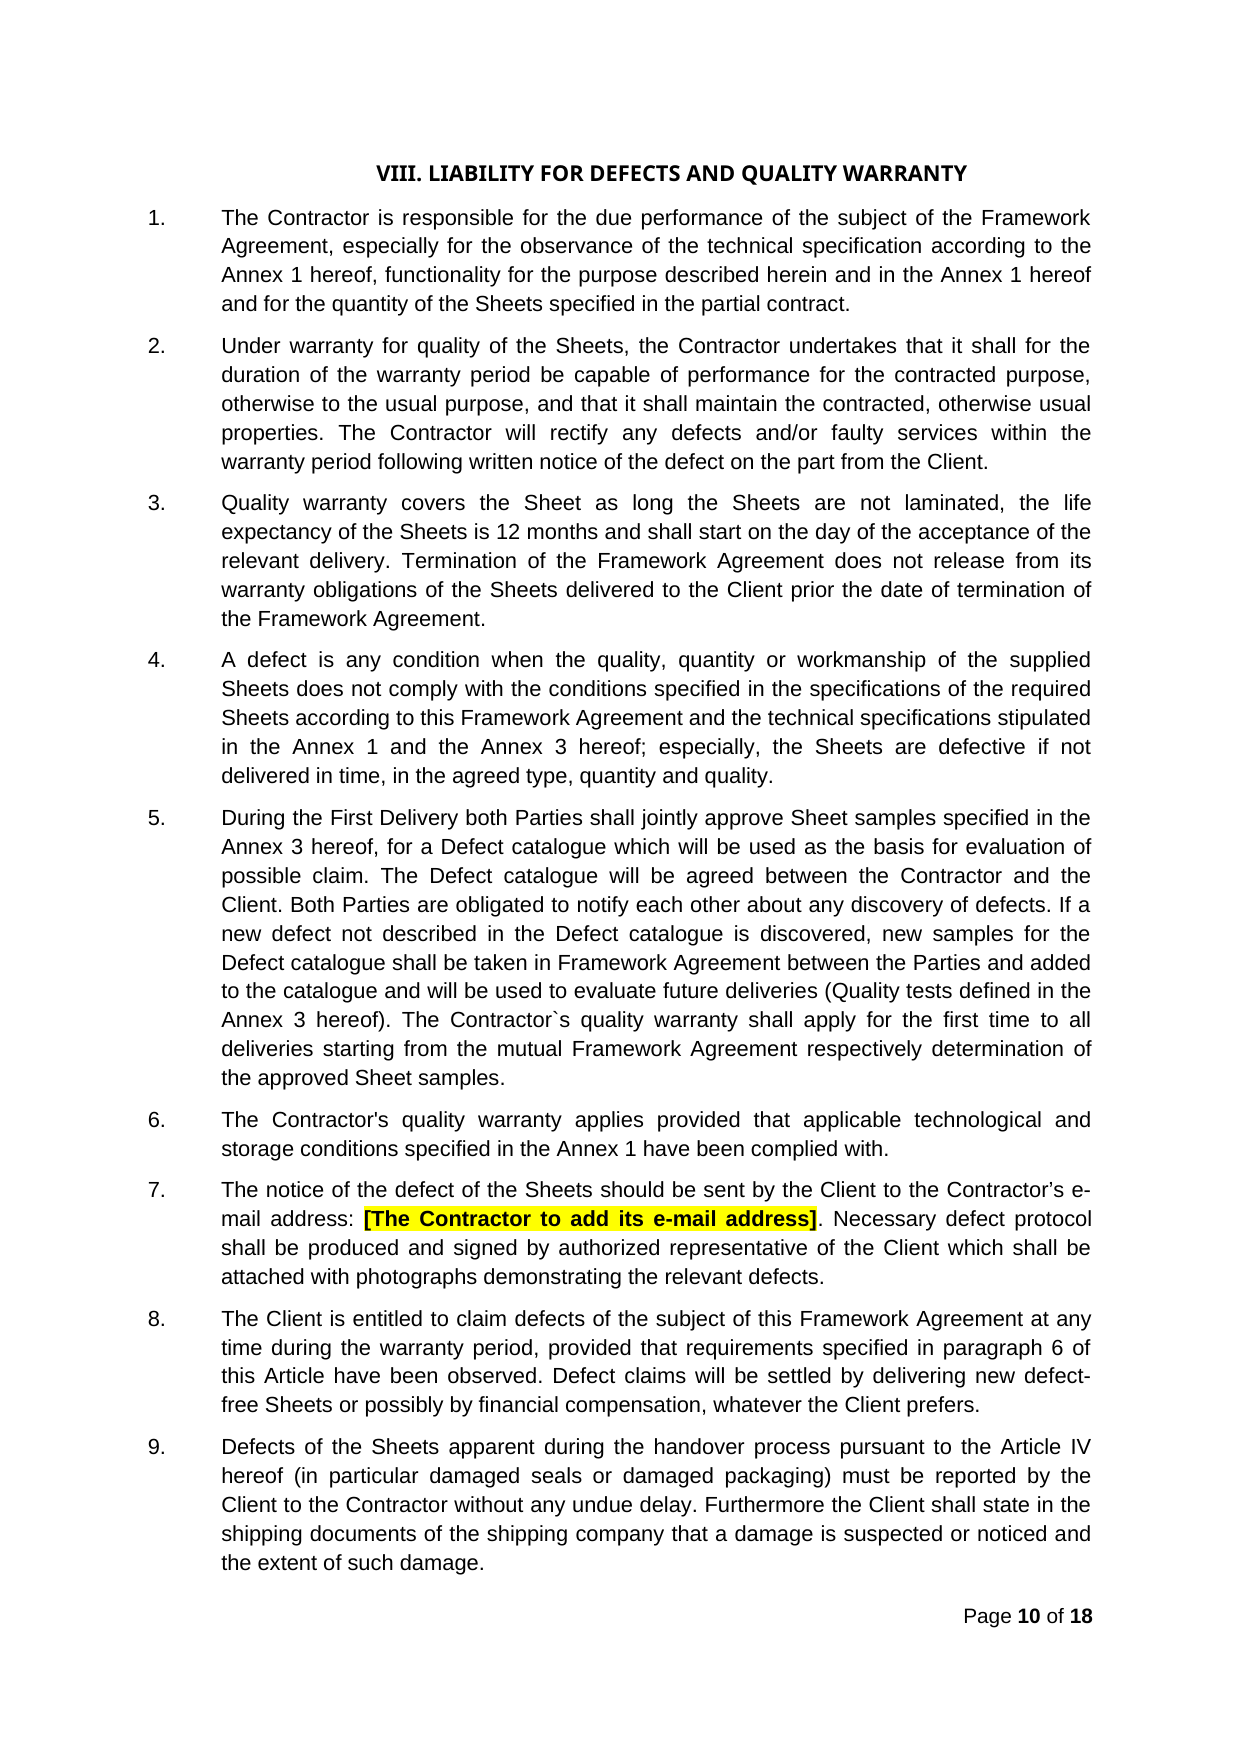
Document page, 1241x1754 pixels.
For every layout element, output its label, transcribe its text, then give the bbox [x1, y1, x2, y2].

list Under warranty for quality of the Sheets, the Contractor undertakes that it shall for the duration of the warranty period be capable of performance for the contracted purpose, otherwise to the usual purpose, and that it shall maintain the contracted, otherwise usual properties. The Contractor will rectify any defects and/or faulty services within the warranty period following written notice of the defect on the part from the Client. [148, 333, 1093, 474]
list The Contractor is responsible for the due performance of the subject of the Framework Agreement, especially for the observance of the technical specification according to the Annex 1 hereof, functionality for the purpose described herein and in the Annex 1 hereof and for the quantity of the Sheets specified in the partial contract. [148, 204, 1093, 317]
list A defect is any condition when the quality, quantity or workmanship of the supplied Sheets does not comply with the conditions specified in the specifications of the required Sheets according to this Framework Agreement and the technical specifications stipulated in the Annex 1 and the Annex 3 hereof; especially, the Sheets are defective if not delivered in time, in the agreed type, quantity and quality. [148, 647, 1093, 788]
text VIII. LIABILITY FOR DEFECTS AND QUALITY WARRANTY [251, 158, 1093, 188]
list The notice of the defect of the Sheets should be sent by the Client to the Contractor’s e-mail address: [The Contractor to add its e-mail address]. Necessary defect protocol shall be produced and signed by authorized representative of the Client which shall be attached with photographs demonstrating the relevant defects. [148, 1177, 1093, 1289]
list Defects of the Sheets apparent during the handover process pursuant to the Article IV hereof (in particular damaged seals or damaged packaging) must be reported by the Client to the Contractor without any undue delay. Furthermore the Client shall state in the shipping documents of the shipping company that a damage is suspected or noticed and the extent of such damage. [148, 1434, 1093, 1575]
list During the First Delivery both Parties shall jointly approve Sheet samples specified in the Annex 3 hereof, for a Defect catalogue which will be used as the basis for evaluation of possible claim. The Defect catalogue will be agreed between the Contractor and the Client. Both Parties are obligated to notify each other about any discovery of defects. If a new defect not described in the Defect catalogue is discovered, new samples for the Defect catalogue shall be taken in Framework Agreement between the Parties and added to the catalogue and will be used to evaluate future deliveries (Quality tests defined in the Annex 3 hereof). The Contractor`s quality warranty shall apply for the first time to all deliveries starting from the mutual Framework Agreement respectively determination of the approved Sheet samples. [148, 805, 1093, 1091]
list The Client is entitled to claim defects of the subject of this Framework Agreement at any time during the warranty period, provided that requirements specified in paragraph 6 of this Article have been observed. Defect claims will be settled by delivering new defect-free Sheets or possibly by financial compensation, whatever the Client prefers. [148, 1306, 1093, 1418]
list The Contractor's quality warranty applies provided that applicable technological and storage conditions specified in the Annex 1 have been complied with. [148, 1107, 1093, 1161]
list Quality warranty covers the Sheet as long the Sheets are not laminated, the life expectancy of the Sheets is 12 months and shall start on the day of the acceptance of the relevant delivery. Termination of the Framework Agreement does not release from its warranty obligations of the Sheets delivered to the Client prior the date of termination of the Framework Agreement. [148, 490, 1093, 631]
